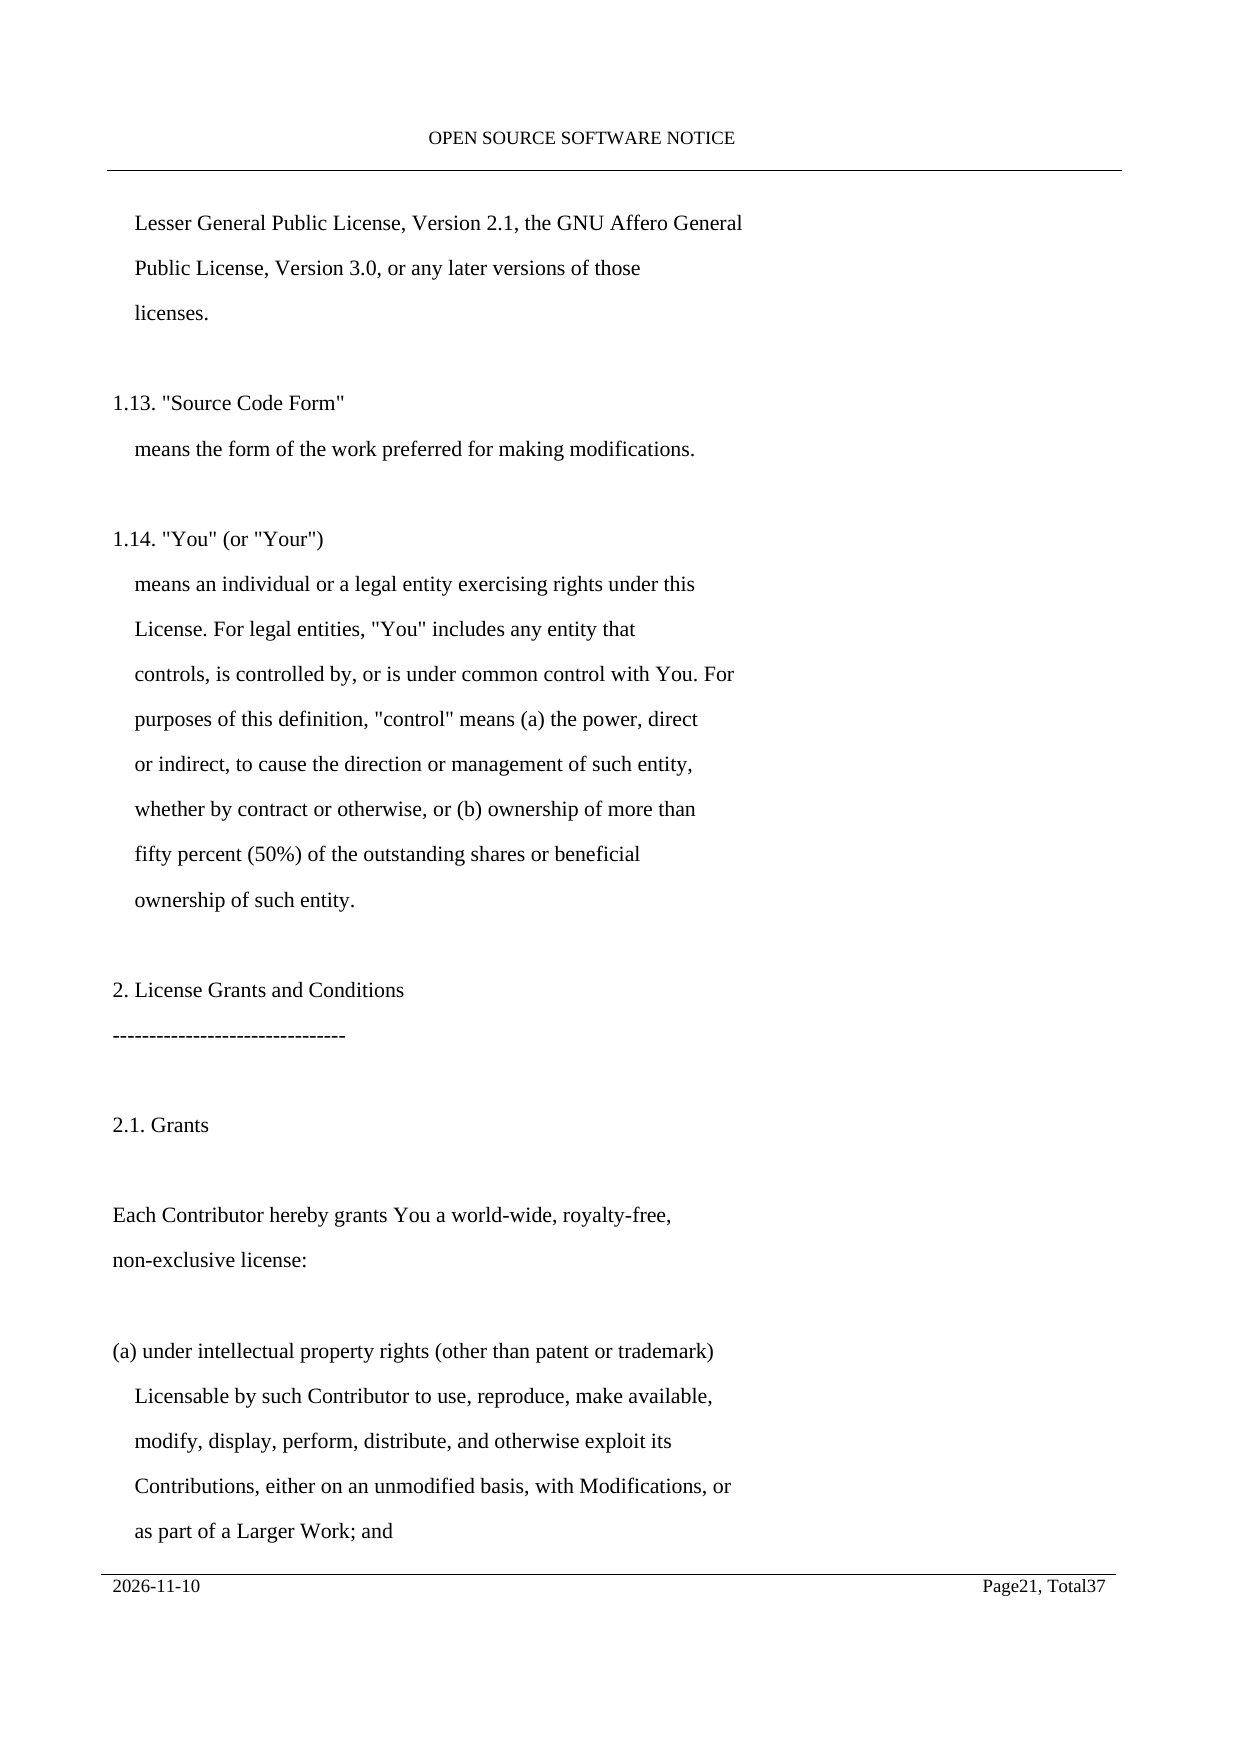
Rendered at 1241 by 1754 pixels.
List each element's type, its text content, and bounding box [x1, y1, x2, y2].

text non-exclusive license: [112, 1244, 1128, 1276]
text fifty percent (50%) of the outstanding shares or beneficial [112, 838, 1128, 870]
text as part of a Larger Work; and [112, 1514, 1128, 1547]
text Licensable by such Contributor to use, reproduce, make available, [112, 1379, 1128, 1412]
text Each Contributor hereby grants You a world-wide, royalty-free, [112, 1199, 1128, 1231]
text means the form of the work preferred for making modifications. [112, 432, 1128, 464]
text means an individual or a legal entity exercising rights under this [112, 567, 1128, 600]
text 2. License Grants and Conditions [112, 973, 1128, 1006]
text 2.1. Grants [112, 1108, 1128, 1141]
text licenses. [112, 297, 1128, 329]
text 1.14. "You" (or "Your") [112, 522, 1128, 554]
text (a) under intellectual property rights (other than patent or trademark) [112, 1334, 1128, 1366]
text Lesser General Public License, Version 2.1, the GNU Affero General [112, 206, 1128, 239]
text -------------------------------- [112, 1018, 1128, 1051]
text 1.13. "Source Code Form" [112, 387, 1128, 419]
text Public License, Version 3.0, or any later versions of those [112, 251, 1128, 284]
text purposes of this definition, "control" means (a) the power, direct [112, 702, 1128, 735]
text License. For legal entities, "You" includes any entity that [112, 612, 1128, 645]
text ownership of such entity. [112, 883, 1128, 915]
text whether by contract or otherwise, or (b) ownership of more than [112, 793, 1128, 825]
text modify, display, perform, distribute, and otherwise exploit its [112, 1424, 1128, 1457]
text Contributions, either on an unmodified basis, with Modifications, or [112, 1469, 1128, 1502]
text controls, is controlled by, or is under common control with You. For [112, 657, 1128, 690]
text or indirect, to cause the direction or management of such entity, [112, 748, 1128, 780]
